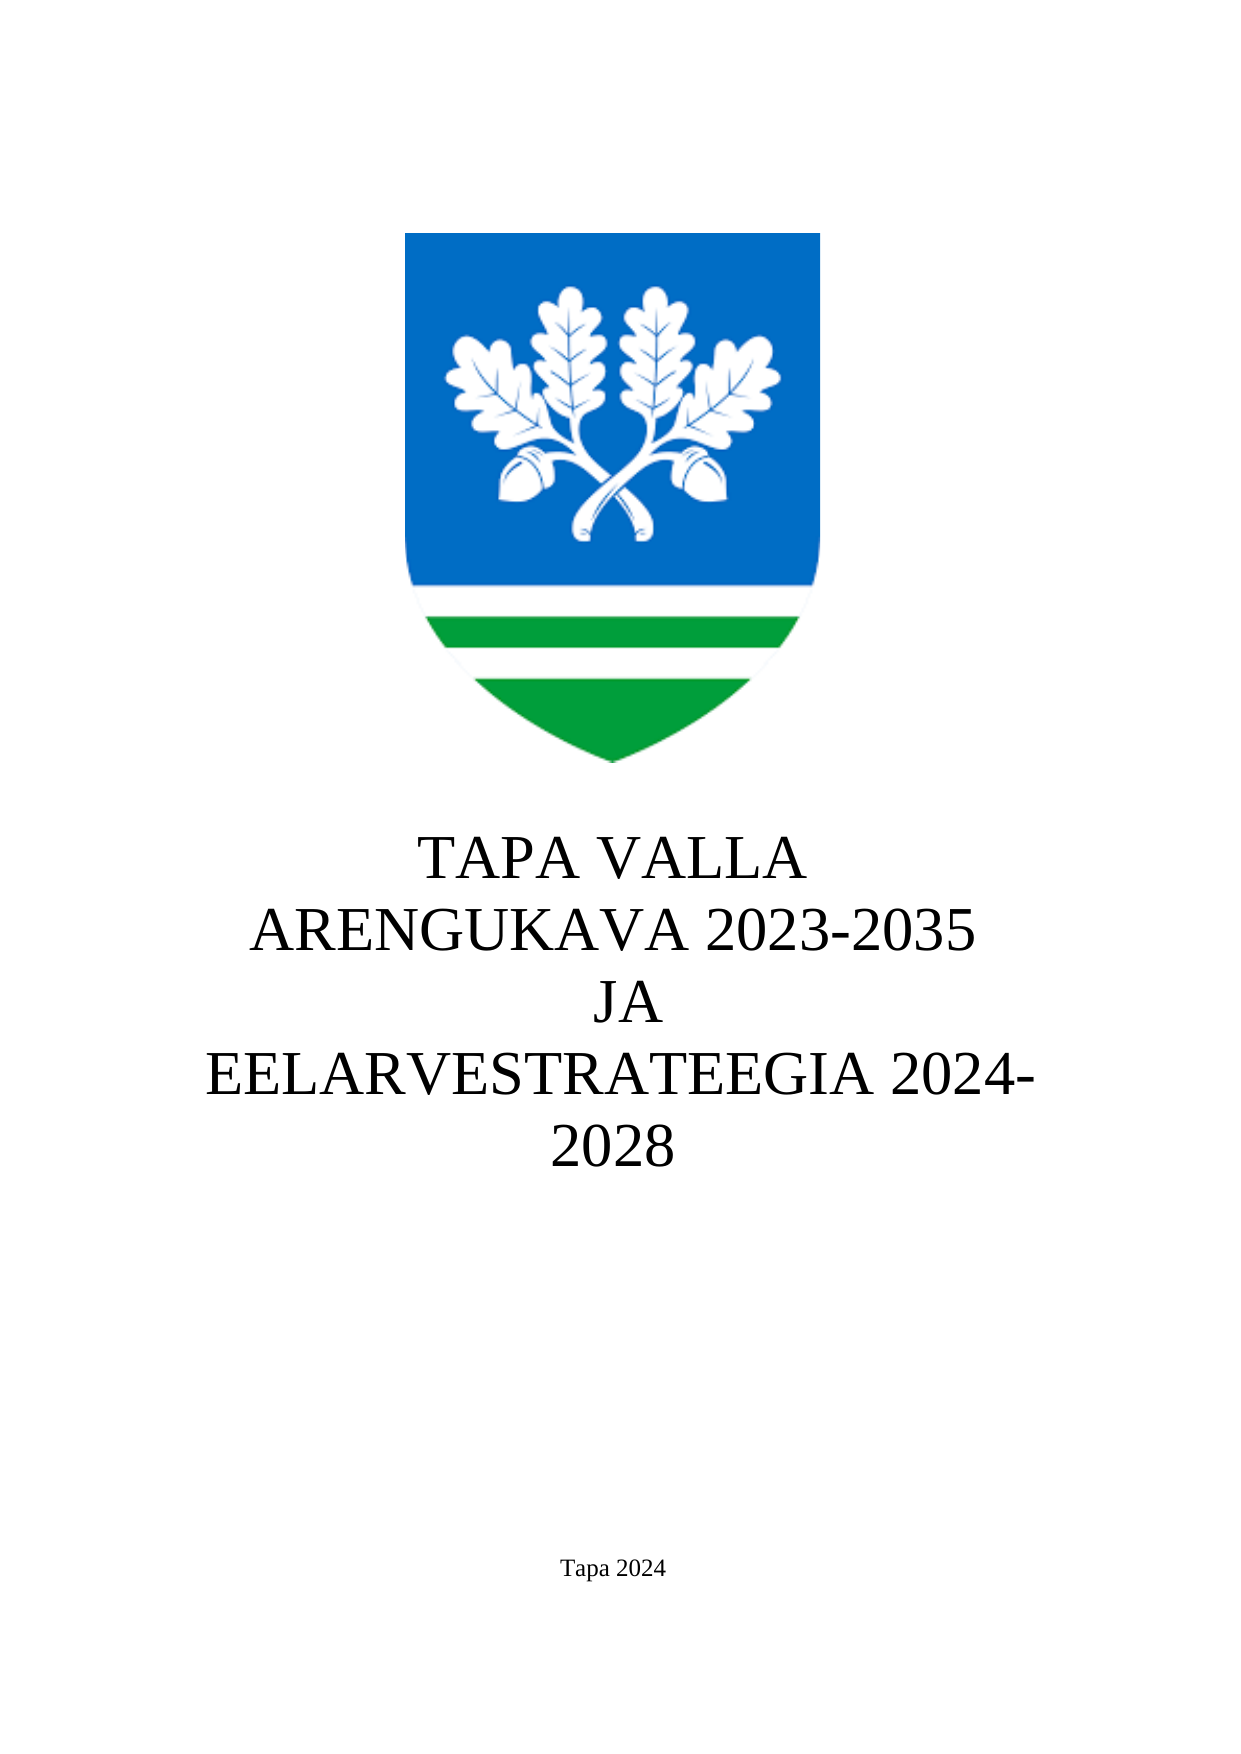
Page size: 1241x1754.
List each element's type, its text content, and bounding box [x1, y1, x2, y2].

text Tapa 2024 [148, 1553, 1078, 1582]
text TAPA VALLA [148, 820, 1078, 892]
text ARENGUKAVA 2023-2035 [148, 892, 1078, 964]
text JA [148, 964, 1078, 1036]
text EELARVESTRATEEGIA 2024-2028 [148, 1036, 1078, 1180]
picture [405, 233, 821, 763]
